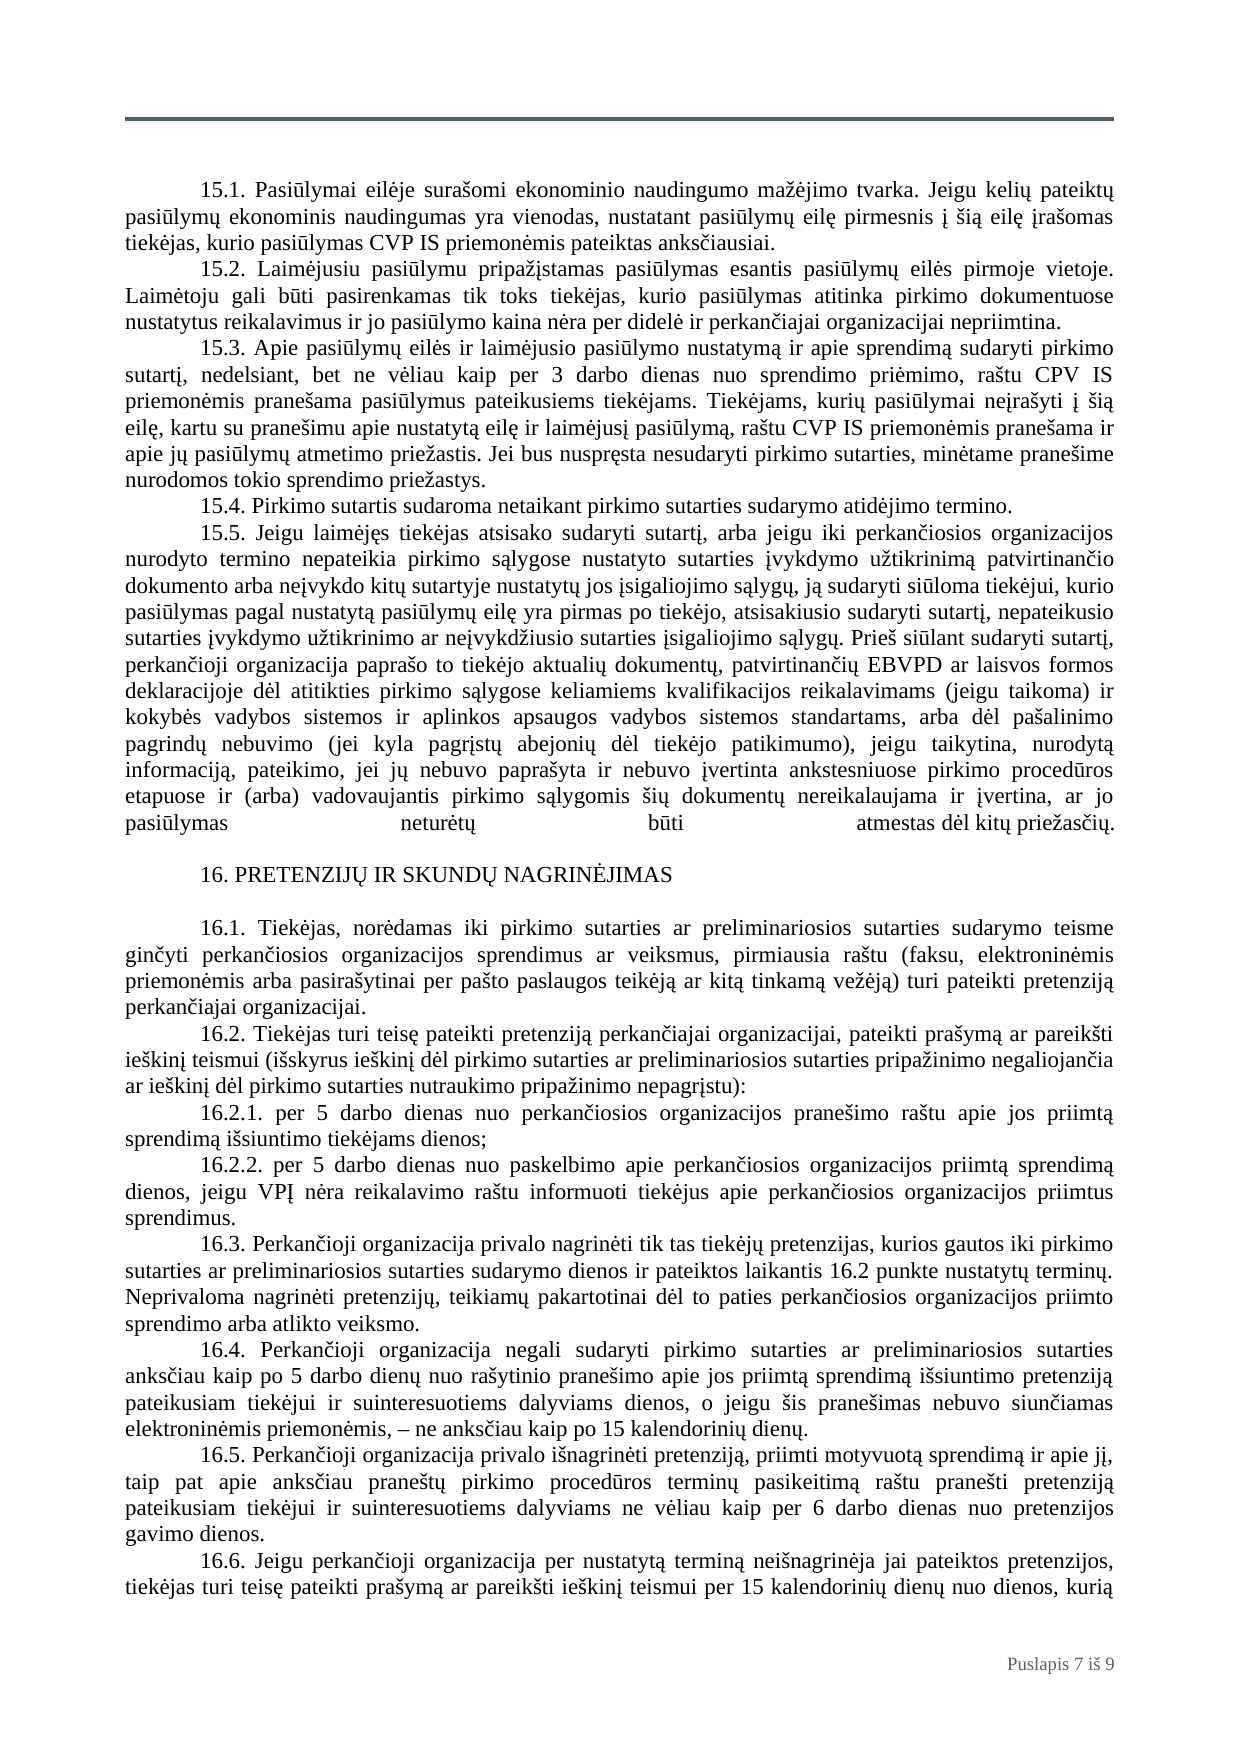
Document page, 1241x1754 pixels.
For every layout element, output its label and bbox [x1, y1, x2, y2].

text [125, 150, 1115, 1599]
